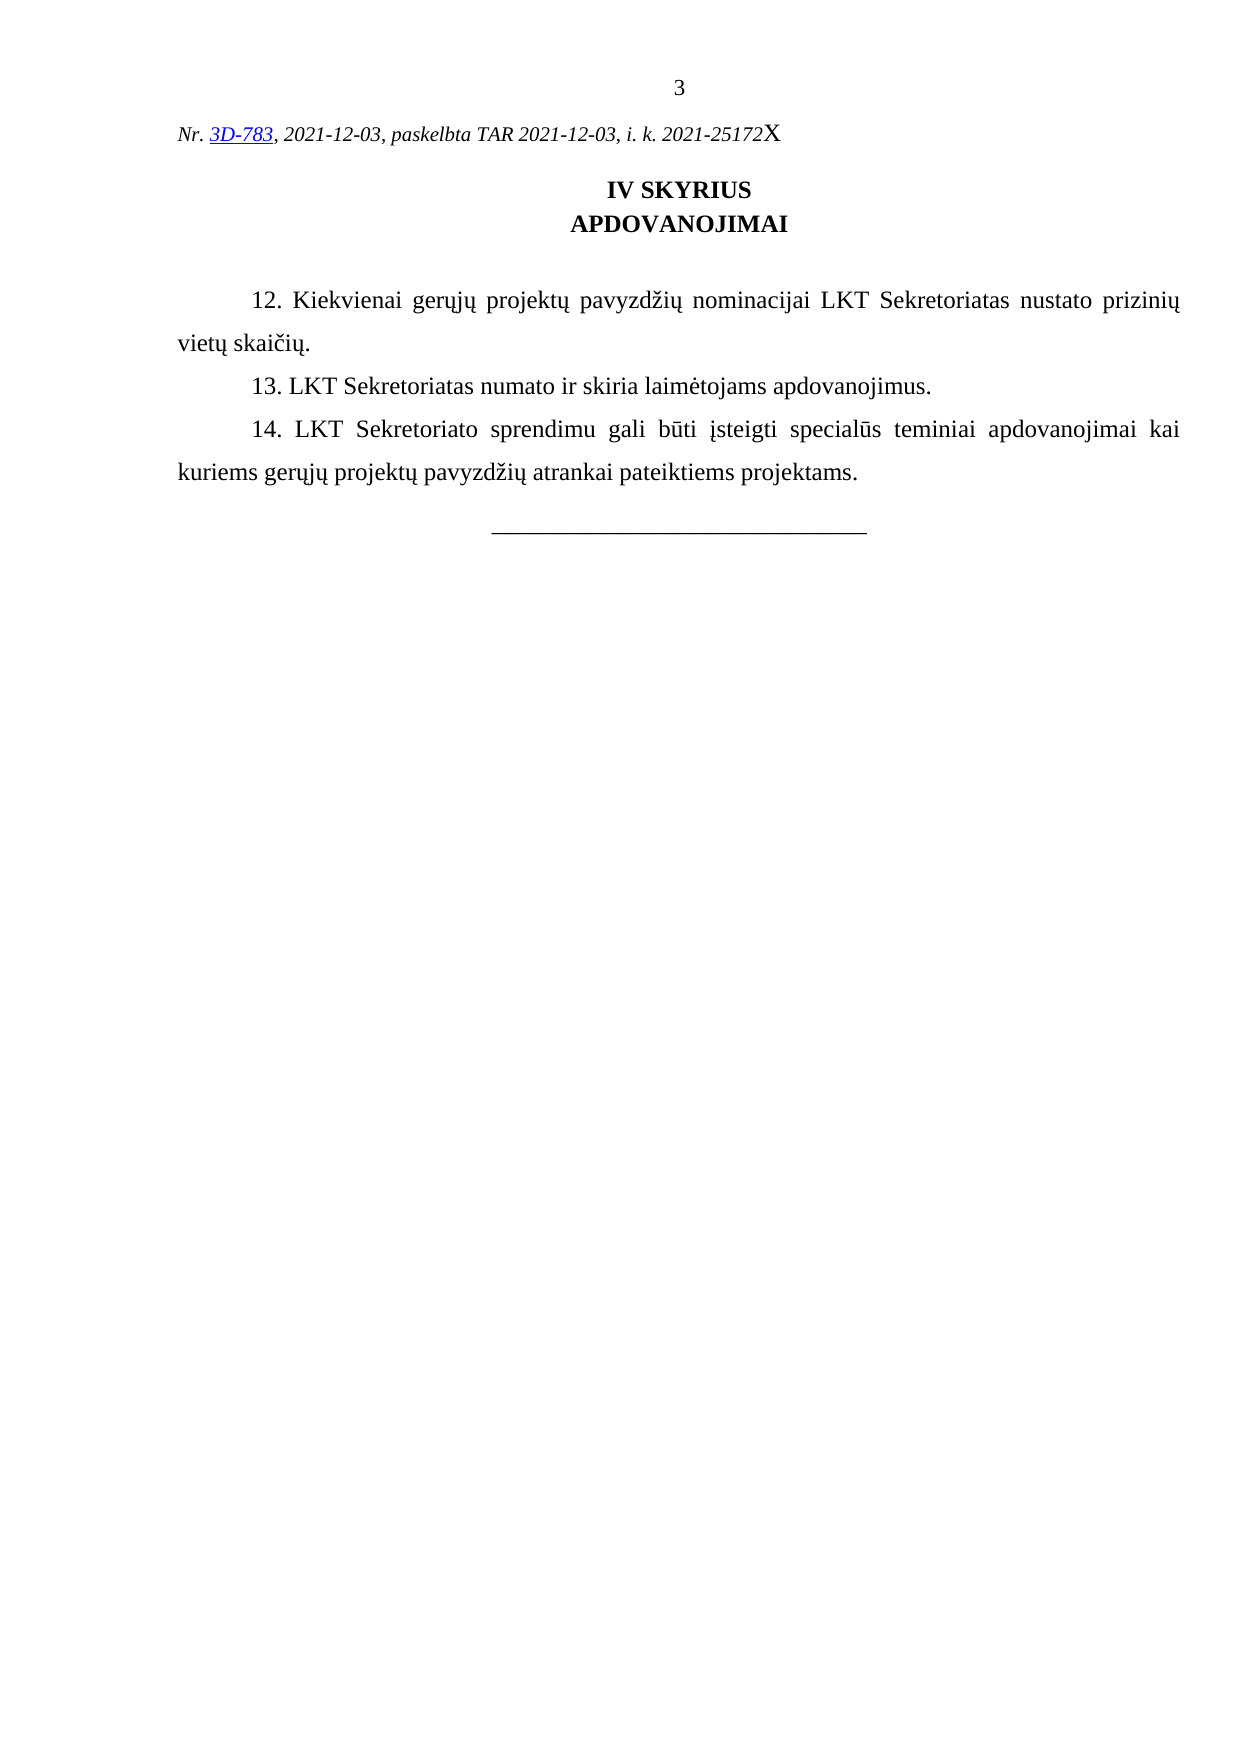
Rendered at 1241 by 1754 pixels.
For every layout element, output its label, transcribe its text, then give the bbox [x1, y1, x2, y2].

text ______________________________ [177, 508, 1181, 536]
text 12. Kiekvienai gerųjų projektų pavyzdžių nominacijai LKT Sekretoriatas nustato prizinių vietų skaičių. [177, 285, 1181, 357]
text 13. LKT Sekretoriatas numato ir skiria laimėtojams apdovanojimus. [177, 371, 1181, 400]
text 14. LKT Sekretoriato sprendimu gali būti įsteigti specialūs teminiai apdovanojimai kai kuriems gerųjų projektų pavyzdžių atrankai pateiktiems projektams. [177, 414, 1181, 486]
text APDOVANOJIMAI [177, 209, 1181, 237]
text IV SKYRIUS [177, 176, 1181, 204]
